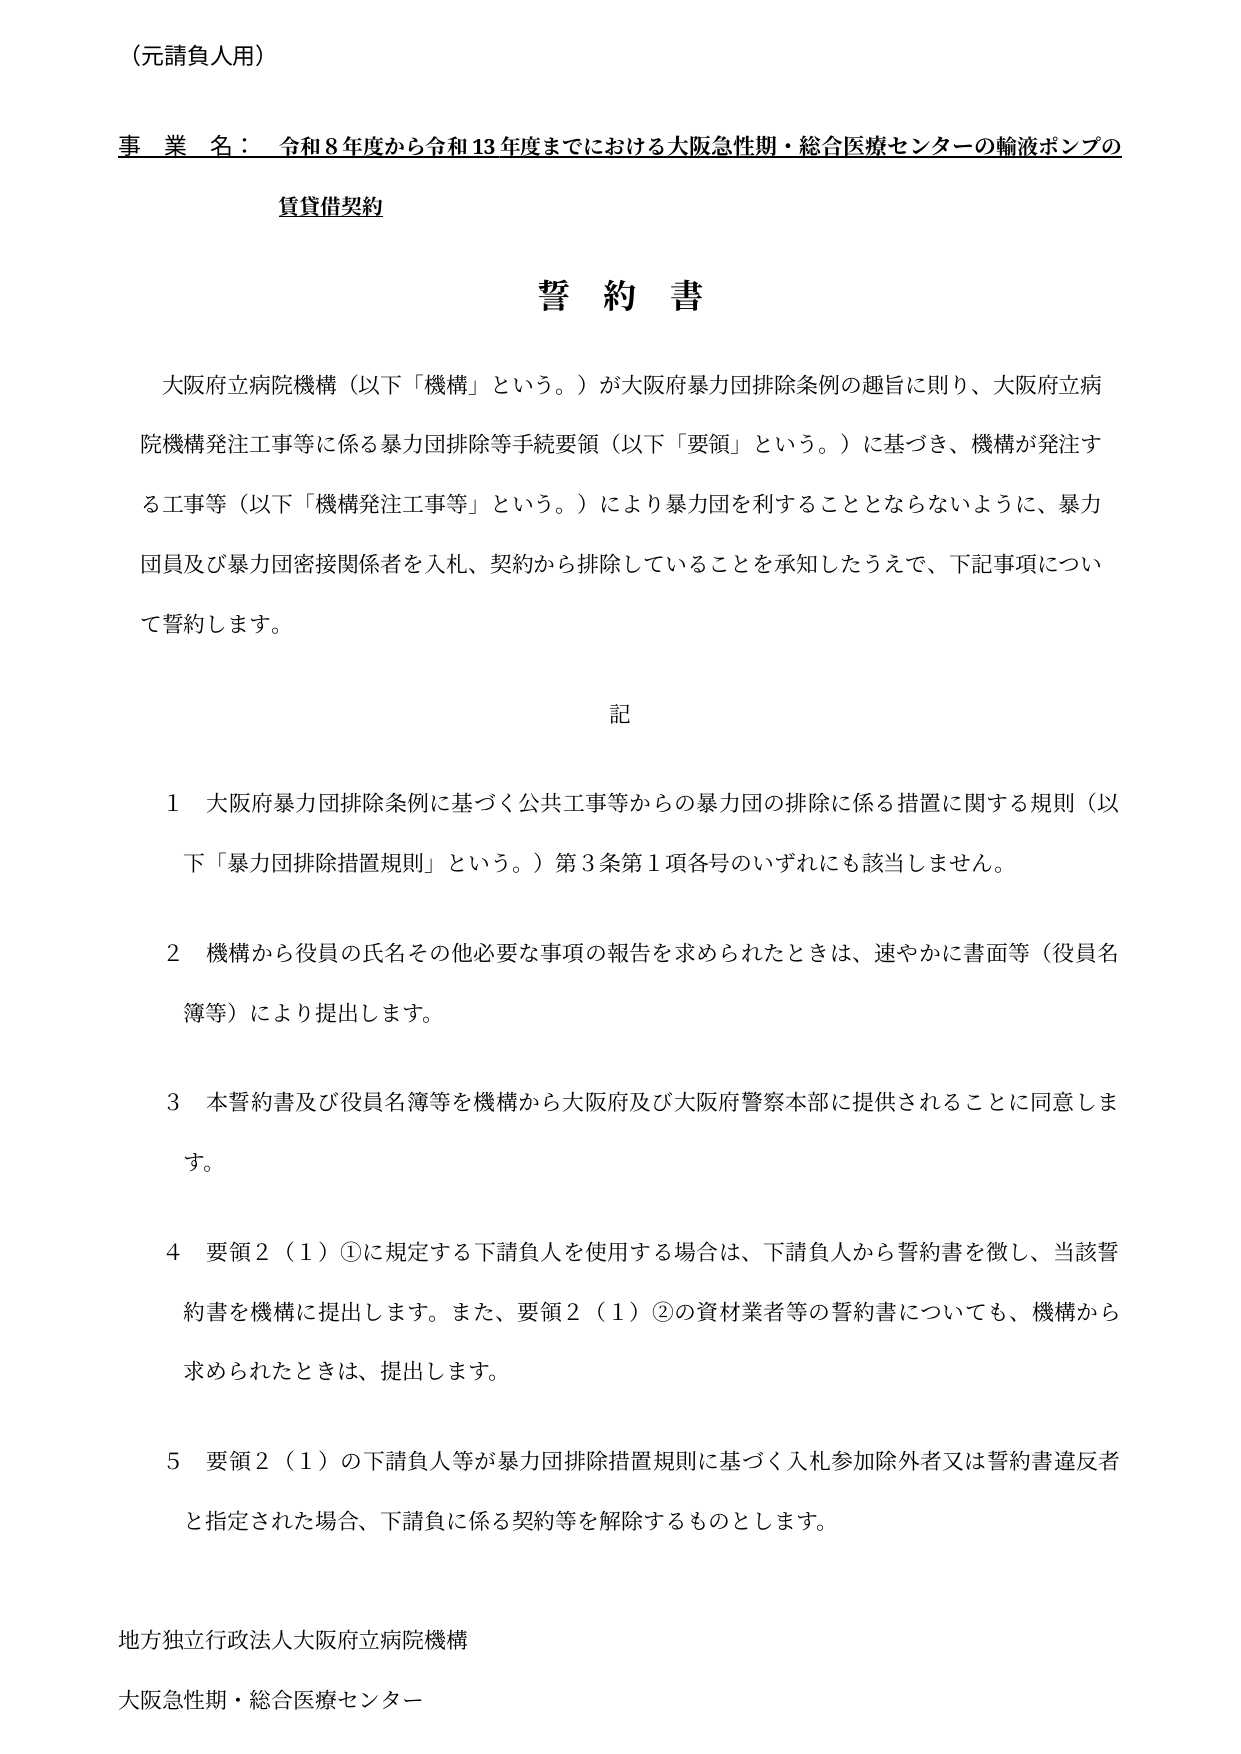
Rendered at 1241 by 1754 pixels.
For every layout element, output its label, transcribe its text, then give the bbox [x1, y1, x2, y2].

text 記 [118, 683, 1122, 742]
text 事 業 名： 令和８年度から令和13年度までにおける大阪急性期・総合医療センターの輸液ポンプの賃貸借契約 [118, 158, 1122, 234]
text 大阪急性期・総合医療センター [118, 1669, 1122, 1729]
text ５ 要領２（１）の下請負人等が暴力団排除措置規則に基づく入札参加除外者又は誓約書違反者と指定された場合、下請負に係る契約等を解除するものとします。 [162, 1430, 1122, 1549]
text 大阪府立病院機構（以下「機構」という。）が大阪府暴力団排除条例の趣旨に則り、大阪府立病院機構発注工事等に係る暴力団排除等手続要領（以下「要領」という。）に基づき、機構が発注する工事等（以下「機構発注工事等」という。）により暴力団を利することとならないように、暴力団員及び暴力団密接関係者を入札、契約から排除していることを承知したうえで、下記事項について誓約します。 [140, 354, 1122, 653]
text １ 大阪府暴力団排除条例に基づく公共工事等からの暴力団の排除に係る措置に関する規則（以下「暴力団排除措置規則」という。）第３条第１項各号のいずれにも該当しません。 [162, 772, 1122, 892]
text ３ 本誓約書及び役員名簿等を機構から大阪府及び大阪府警察本部に提供されることに同意します。 [162, 1071, 1122, 1191]
text ２ 機構から役員の氏名その他必要な事項の報告を求められたときは、速やかに書面等（役員名簿等）により提出します。 [162, 922, 1122, 1041]
text 事 業 名： 令和８年度から令和13年度までにおける大阪急性期・総合医療センターの輸液ポンプの賃貸借契約 [118, 114, 1122, 156]
text ４ 要領２（１）①に規定する下請負人を使用する場合は、下請負人から誓約書を徴し、当該誓約書を機構に提出します。また、要領２（１）②の資材業者等の誓約書についても、機構から求められたときは、提出します。 [162, 1221, 1122, 1400]
text 地方独立行政法人大阪府立病院機構 [118, 1609, 1122, 1669]
text （元請負人用） [118, 25, 1122, 85]
text 誓 約 書 [118, 264, 1122, 324]
